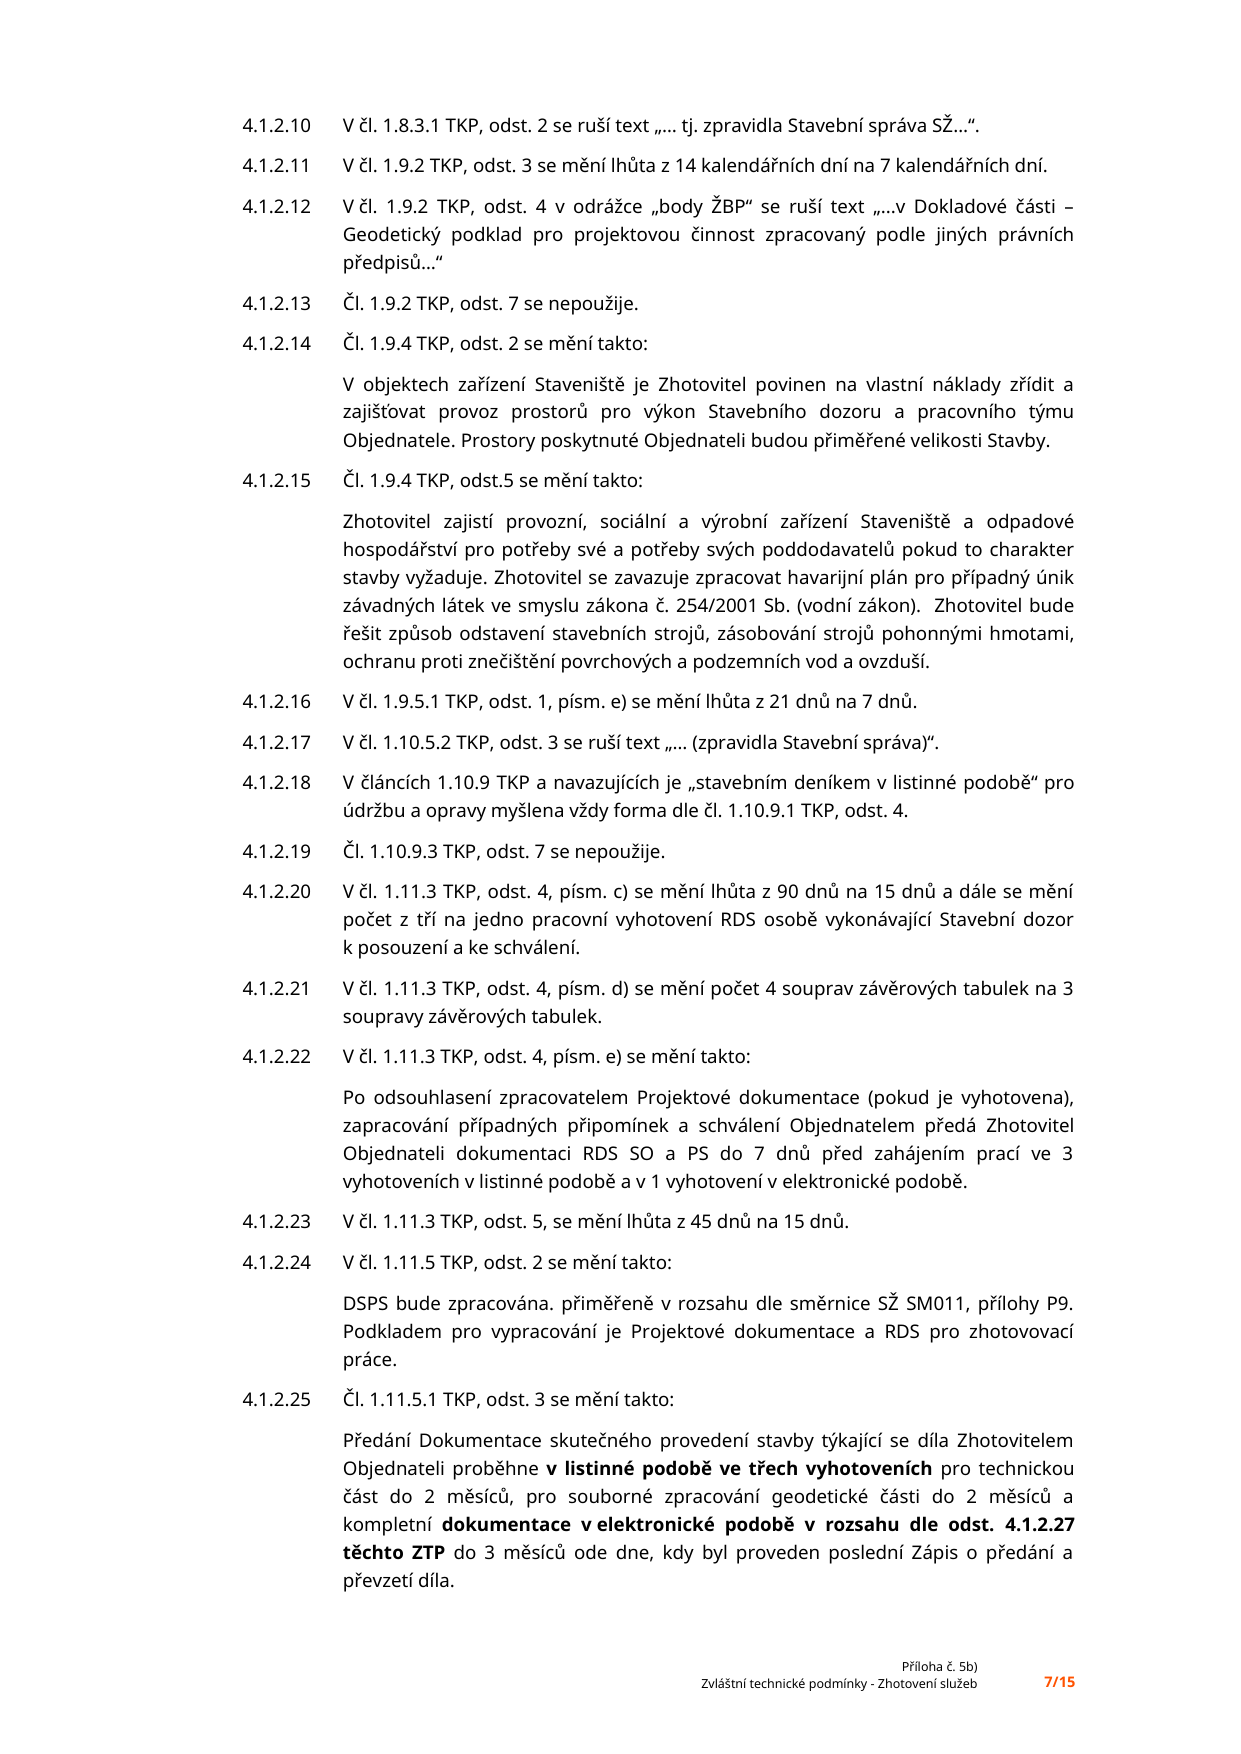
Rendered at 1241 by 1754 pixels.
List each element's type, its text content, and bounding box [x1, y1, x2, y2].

text V čl. 1.8.3.1 TKP, odst. 2 se ruší text „… tj. zpravidla Stavební správa SŽ…“. [242, 112, 1075, 138]
text V čl. 1.11.3 TKP, odst. 5, se mění lhůta z 45 dnů na 15 dnů. [242, 1209, 1075, 1234]
list Zhotovitel zajistí provozní, sociální a výrobní zařízení Staveniště a odpadové hospodářství pro potřeby své a potřeby svých poddodavatelů pokud to charakter stavby vyžaduje. Zhotovitel se zavazuje zpracovat havarijní plán pro případný únik závadných látek ve smyslu zákona č. 254/2001 Sb. (vodní zákon). Zhotovitel bude řešit způsob odstavení stavebních strojů, zásobování strojů pohonnými hmotami, ochranu proti znečištění povrchových a podzemních vod a ovzduší. [343, 508, 1075, 673]
text Čl. 1.11.5.1 TKP, odst. 3 se mění takto: [242, 1386, 1075, 1412]
text V čl. 1.9.2 TKP, odst. 4 v odrážce „body ŽBP“ se ruší text „...v Dokladové části – Geodetický podklad pro projektovou činnost zpracovaný podle jiných právních předpisů…“ [242, 193, 1075, 275]
list DSPS bude zpracována. přiměřeně v rozsahu dle směrnice SŽ SM011, přílohy P9. Podkladem pro vypracování je Projektové dokumentace a RDS pro zhotovovací práce. [343, 1290, 1075, 1371]
text V čl. 1.11.5 TKP, odst. 2 se mění takto: [242, 1249, 1075, 1275]
text V článcích 1.10.9 TKP a navazujících je „stavebním deníkem v listinné podobě“ pro údržbu a opravy myšlena vždy forma dle čl. 1.10.9.1 TKP, odst. 4. [242, 769, 1075, 823]
list Po odsouhlasení zpracovatelem Projektové dokumentace (pokud je vyhotovena), zapracování případných připomínek a schválení Objednatelem předá Zhotovitel Objednateli dokumentaci RDS SO a PS do 7 dnů před zahájením prací ve 3 vyhotoveních v listinné podobě a v 1 vyhotovení v elektronické podobě. [343, 1084, 1075, 1194]
text V čl. 1.9.5.1 TKP, odst. 1, písm. e) se mění lhůta z 21 dnů na 7 dnů. [242, 688, 1075, 714]
list Předání Dokumentace skutečného provedení stavby týkající se díla Zhotovitelem Objednateli proběhne v listinné podobě ve třech vyhotoveních pro technickou část do 2 měsíců, pro souborné zpracování geodetické části do 2 měsíců a kompletní dokumentace v elektronické podobě v rozsahu dle odst. 4.1.2.27 těchto ZTP do 3 měsíců ode dne, kdy byl proveden poslední Zápis o předání a převzetí díla. [343, 1427, 1075, 1593]
list V objektech zařízení Staveniště je Zhotovitel povinen na vlastní náklady zřídit a zajišťovat provoz prostorů pro výkon Stavebního dozoru a pracovního týmu Objednatele. Prostory poskytnuté Objednateli budou přiměřené velikosti Stavby. [343, 371, 1075, 452]
text V čl. 1.11.3 TKP, odst. 4, písm. d) se mění počet 4 souprav závěrových tabulek na 3 soupravy závěrových tabulek. [242, 975, 1075, 1029]
text Čl. 1.9.2 TKP, odst. 7 se nepoužije. [242, 290, 1075, 315]
text V čl. 1.11.3 TKP, odst. 4, písm. e) se mění takto: [242, 1044, 1075, 1069]
text Čl. 1.9.4 TKP, odst.5 se mění takto: [242, 467, 1075, 493]
text Čl. 1.10.9.3 TKP, odst. 7 se nepoužije. [242, 838, 1075, 864]
text V čl. 1.9.2 TKP, odst. 3 se mění lhůta z 14 kalendářních dní na 7 kalendářních dní. [242, 153, 1075, 178]
text Čl. 1.9.4 TKP, odst. 2 se mění takto: [242, 330, 1075, 356]
text V čl. 1.11.3 TKP, odst. 4, písm. c) se mění lhůta z 90 dnů na 15 dnů a dále se mění počet z tří na jedno pracovní vyhotovení RDS osobě vykonávající Stavební dozor k posouzení a ke schválení. [242, 879, 1075, 960]
text V čl. 1.10.5.2 TKP, odst. 3 se ruší text „… (zpravidla Stavební správa)“. [242, 729, 1075, 754]
